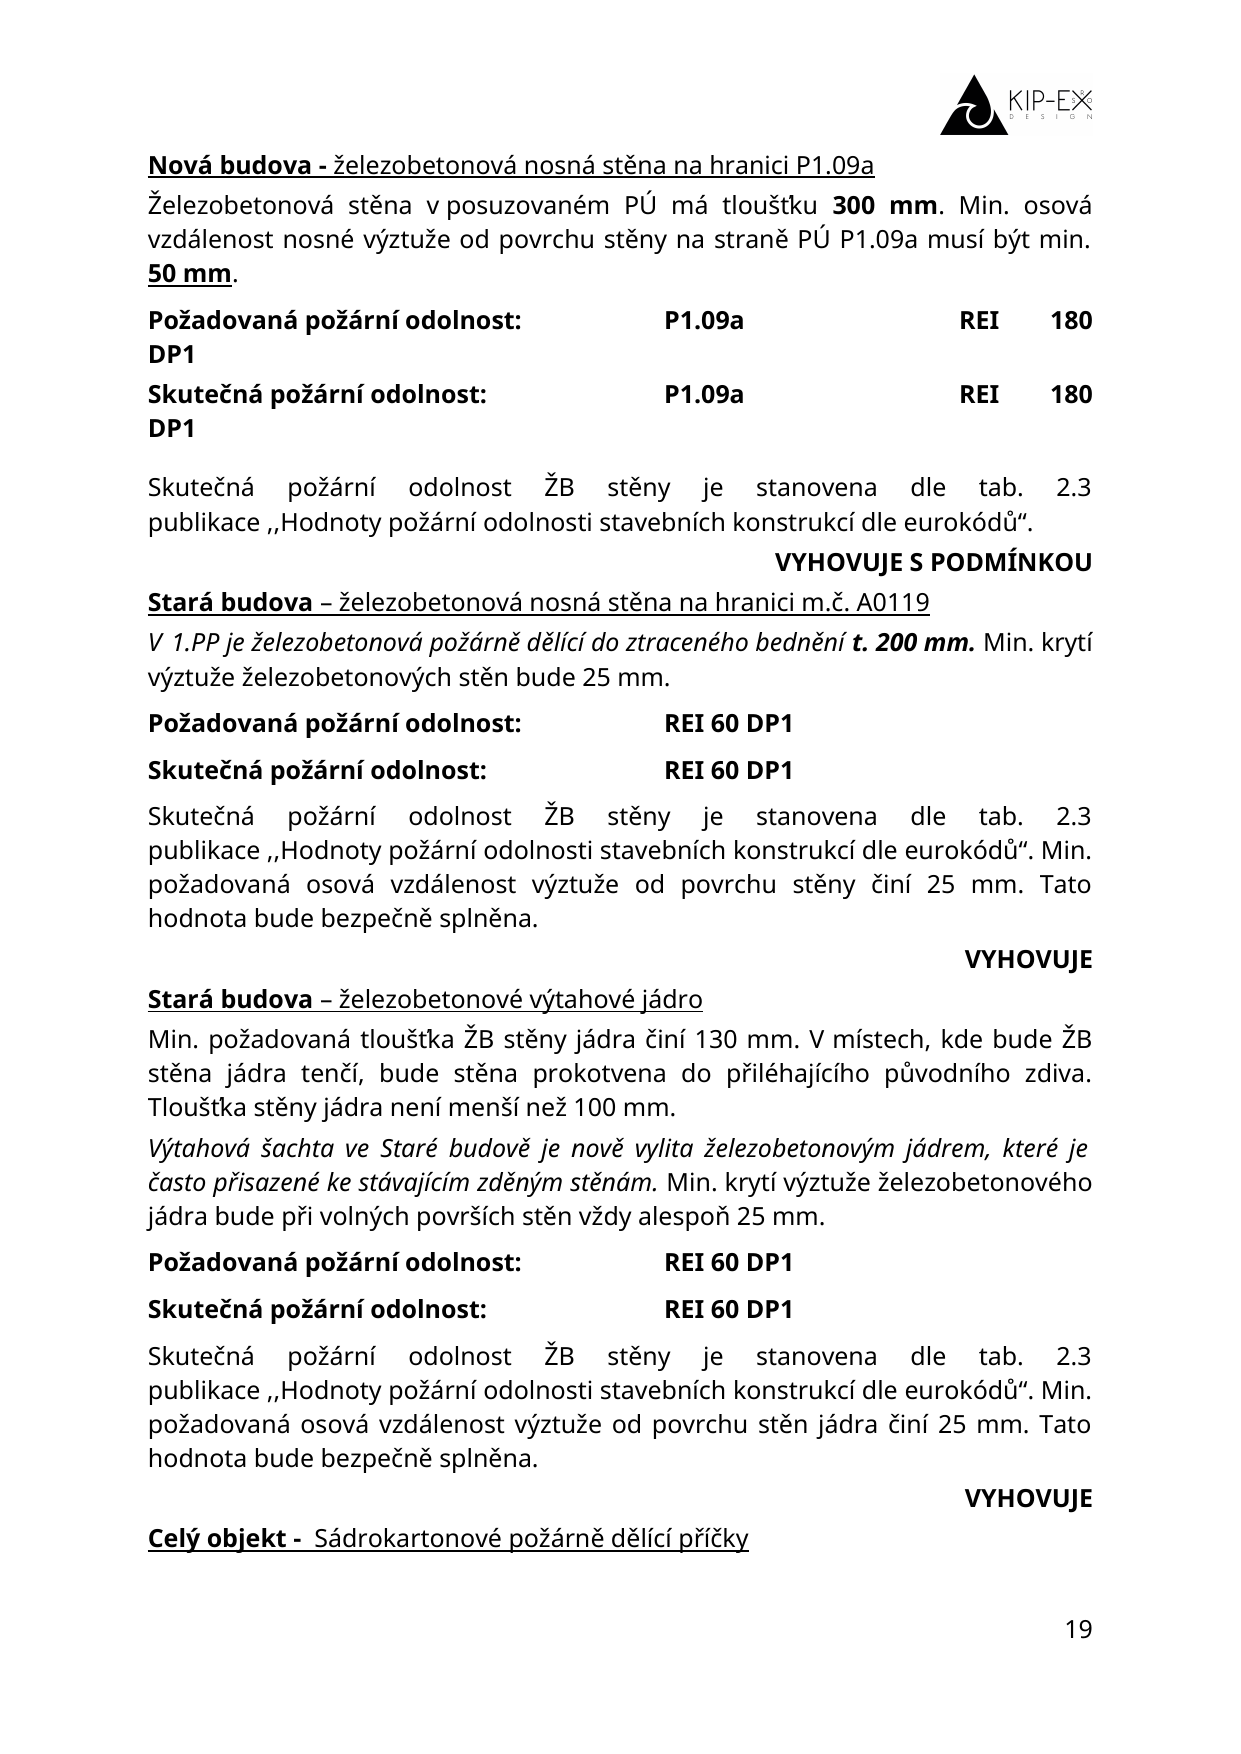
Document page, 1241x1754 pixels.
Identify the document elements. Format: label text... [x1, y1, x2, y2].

text Nová budova - železobetonová nosná stěna na hranici P1.09a [148, 148, 1093, 182]
text Skutečná požární odolnost: REI 60 DP1 [148, 1292, 1093, 1326]
text Skutečná požární odolnost ŽB stěny je stanovena dle tab. 2.3 publikace ,,Hodnoty požární odolnosti stavebních konstrukcí dle eurokódů“. [148, 470, 1093, 538]
text Železobetonová stěna v posuzovaném PÚ má tloušťku 300 mm. Min. osová vzdálenost nosné výztuže od povrchu stěny na straně PÚ P1.09a musí být min. 50 mm. [148, 188, 1093, 290]
text Požadovaná požární odolnost: P1.09a REI 180 DP1 [148, 303, 1093, 371]
text Požadovaná požární odolnost: REI 60 DP1 [148, 706, 1093, 740]
text Stará budova – železobetonová nosná stěna na hranici m.č. A0119 [148, 585, 1093, 619]
text VYHOVUJE [148, 941, 1093, 975]
text Výtahová šachta ve Staré budově je nově vylita železobetonovým jádrem, které je často přisazené ke stávajícím zděným stěnám. Min. krytí výztuže železobetonového jádra bude při volných površích stěn vždy alespoň 25 mm. [148, 1130, 1093, 1233]
text Skutečná požární odolnost ŽB stěny je stanovena dle tab. 2.3 publikace ,,Hodnoty požární odolnosti stavebních konstrukcí dle eurokódů“. Min. požadovaná osová vzdálenost výztuže od povrchu stěny činí 25 mm. Tato hodnota bude bezpečně splněna. [148, 799, 1093, 935]
text Požadovaná požární odolnost: REI 60 DP1 [148, 1245, 1093, 1279]
text Skutečná požární odolnost: REI 60 DP1 [148, 752, 1093, 786]
text VYHOVUJE [148, 1481, 1093, 1515]
text VYHOVUJE S PODMÍNKOU [148, 544, 1093, 578]
text V 1.PP je železobetonová požárně dělící do ztraceného bednění t. 200 mm. Min. krytí výztuže železobetonových stěn bude 25 mm. [148, 625, 1093, 693]
picture [939, 73, 1093, 136]
text Min. požadovaná tloušťka ŽB stěny jádra činí 130 mm. V místech, kde bude ŽB stěna jádra tenčí, bude stěna prokotvena do přiléhajícího původního zdiva. Tloušťka stěny jádra není menší než 100 mm. [148, 1022, 1093, 1124]
text Skutečná požární odolnost: P1.09a REI 180 DP1 [148, 377, 1093, 445]
text Skutečná požární odolnost ŽB stěny je stanovena dle tab. 2.3 publikace ,,Hodnoty požární odolnosti stavebních konstrukcí dle eurokódů“. Min. požadovaná osová vzdálenost výztuže od povrchu stěn jádra činí 25 mm. Tato hodnota bude bezpečně splněna. [148, 1338, 1093, 1474]
text Stará budova – železobetonové výtahové jádro [148, 982, 1093, 1016]
text Celý objekt - Sádrokartonové požárně dělící příčky [148, 1521, 1093, 1555]
